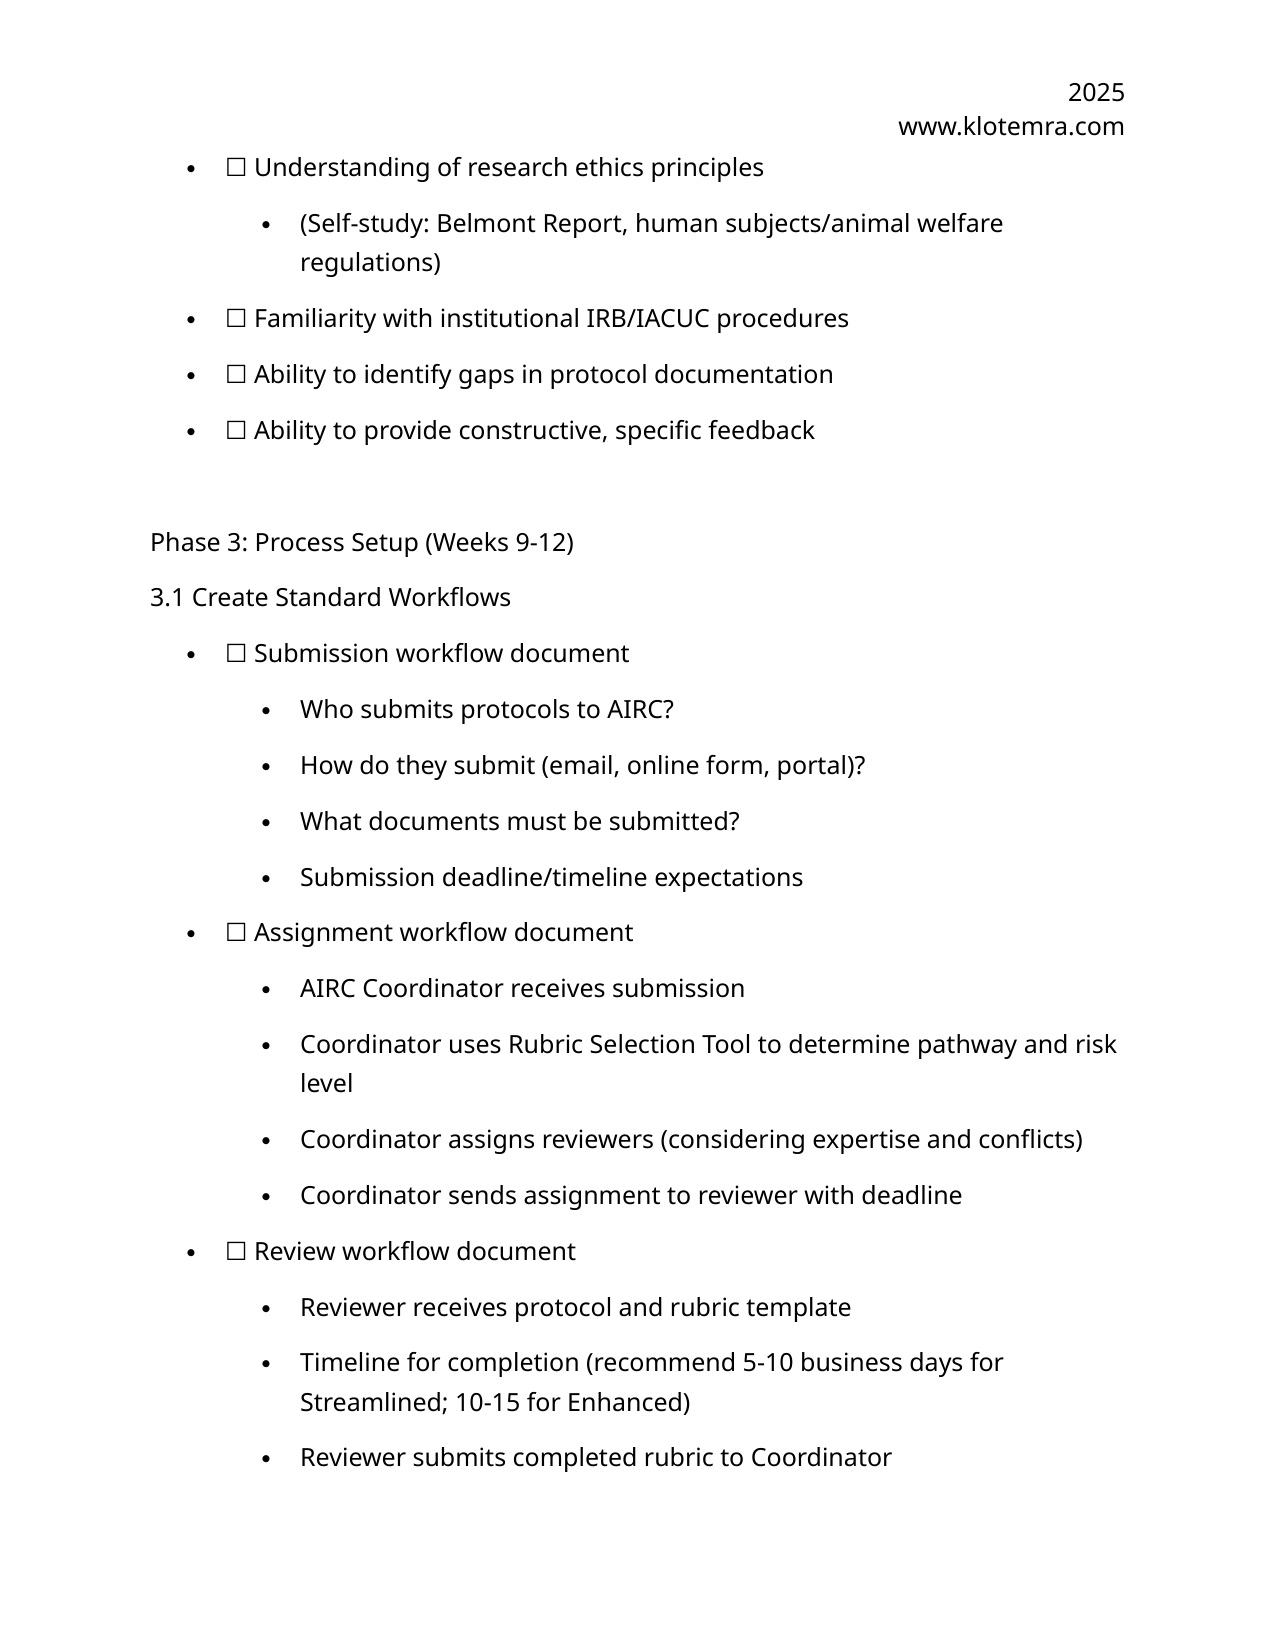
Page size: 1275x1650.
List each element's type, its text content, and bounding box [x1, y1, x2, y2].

list ☐ Submission workflow document [187, 636, 1125, 670]
list ☐ Ability to identify gaps in protocol documentation [187, 357, 1125, 391]
list ☐ Ability to provide constructive, specific feedback [187, 412, 1125, 447]
list Coordinator sends assignment to reviewer with deadline [262, 1177, 1125, 1212]
list Timeline for completion (recommend 5-10 business days for Streamlined; 10-15 for Enhanced) [262, 1345, 1125, 1418]
list AIRC Coordinator receives submission [262, 971, 1125, 1005]
list ☐ Understanding of research ethics principles [187, 150, 1125, 184]
text Phase 3: Process Setup (Weeks 9-12) [150, 524, 1125, 558]
list Coordinator assigns reviewers (considering expertise and conflicts) [262, 1122, 1125, 1156]
list Coordinator uses Rubric Selection Tool to determine pathway and risk level [262, 1027, 1125, 1100]
list ☐ Familiarity with institutional IRB/IACUC procedures [187, 301, 1125, 335]
list (Self-study: Belmont Report, human subjects/animal welfare regulations) [262, 206, 1125, 279]
list Reviewer receives protocol and rubric template [262, 1289, 1125, 1323]
list Who submits protocols to AIRC? [262, 692, 1125, 726]
list How do they submit (email, online form, portal)? [262, 747, 1125, 782]
list Submission deadline/timeline expectations [262, 859, 1125, 893]
list Reviewer submits completed rubric to Coordinator [262, 1440, 1125, 1474]
list ☐ Assignment workflow document [187, 915, 1125, 949]
list ☐ Review workflow document [187, 1233, 1125, 1267]
list What documents must be submitted? [262, 803, 1125, 837]
text 3.1 Create Standard Workflows [150, 580, 1125, 614]
